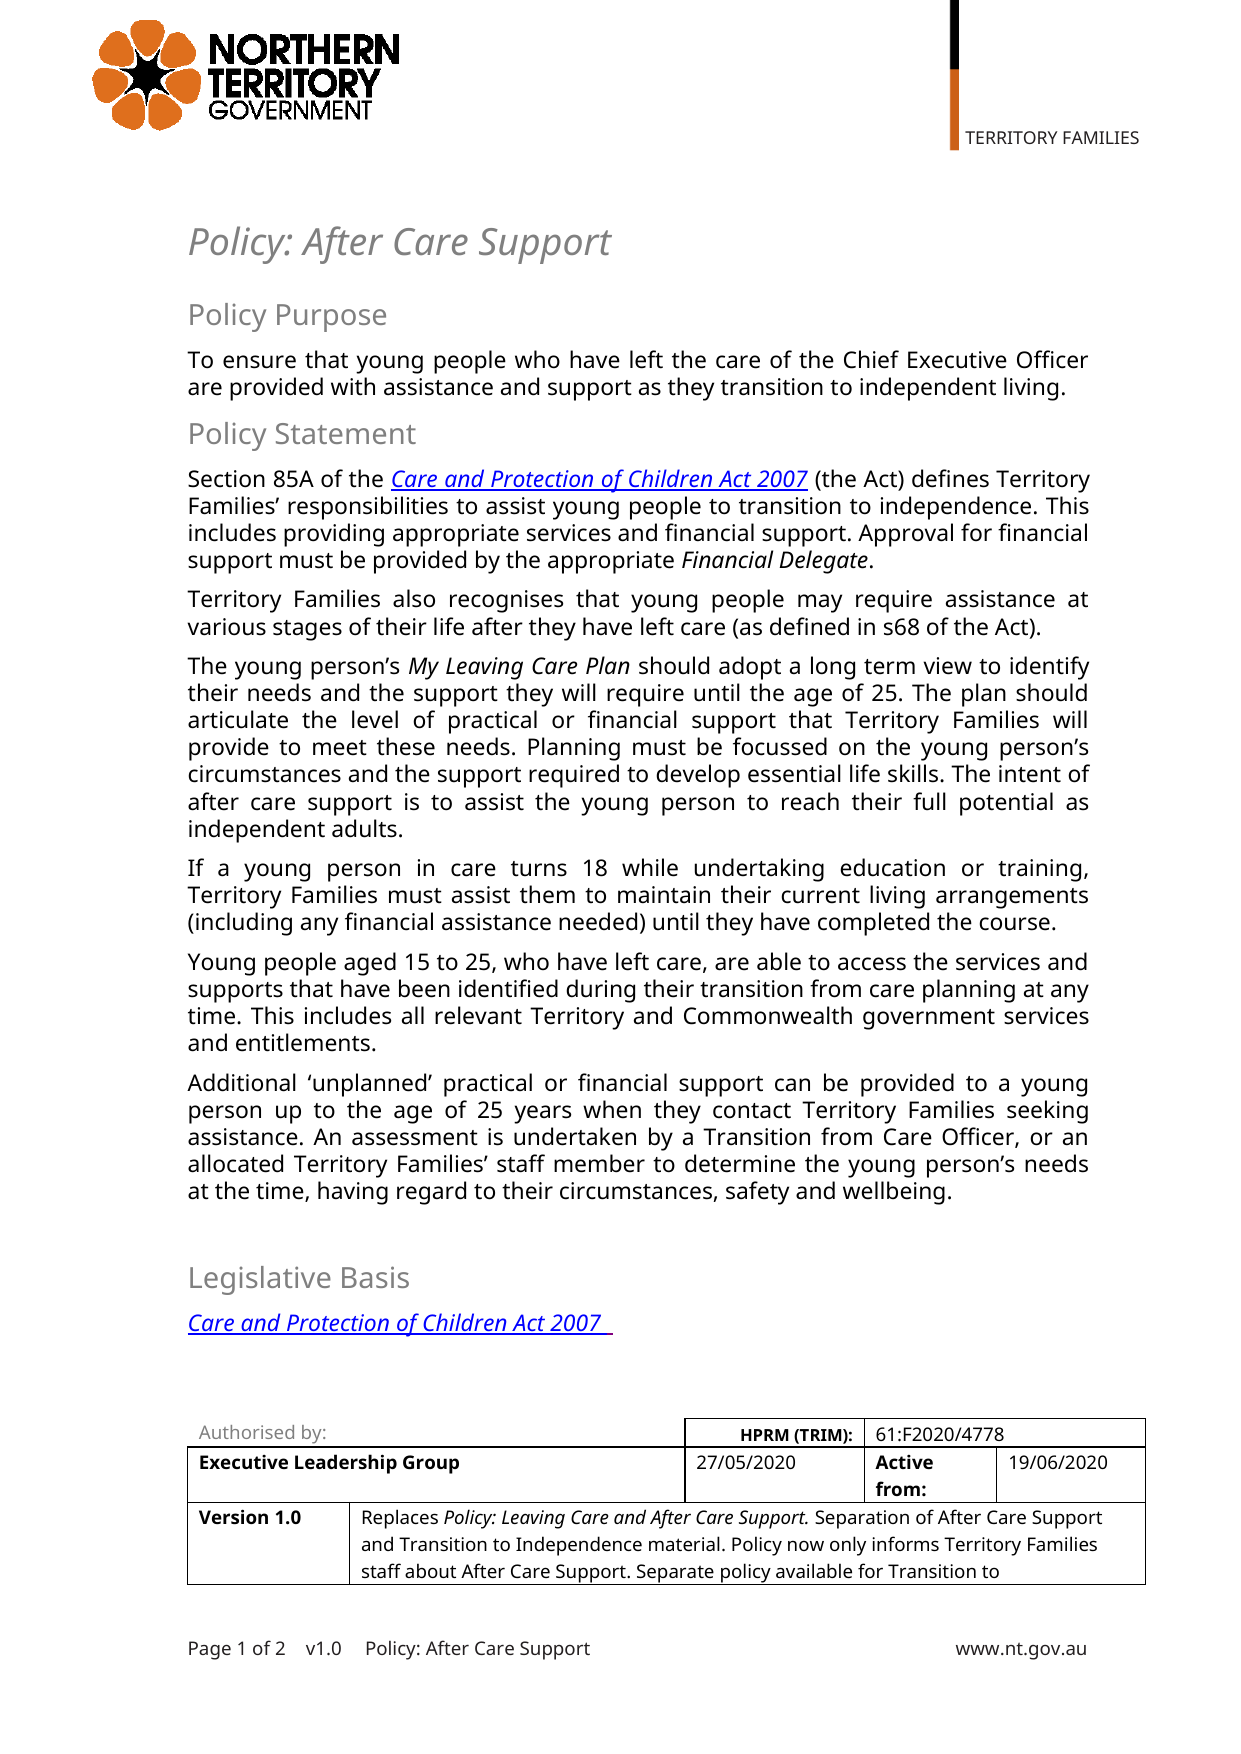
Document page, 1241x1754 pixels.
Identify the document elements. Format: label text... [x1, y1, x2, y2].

subtitle Legislative Basis [187, 1257, 1090, 1297]
subtitle Policy Purpose [187, 294, 1090, 334]
table_header HPRM (TRIM): [686, 1419, 864, 1446]
table_cell Executive Leadership Group [188, 1448, 684, 1502]
text Section 85A of the Care and Protection of Children Act 2007 (the Act) defines Territory Families’ responsibilities to assist young people to transition to independence. This includes providing appropriate services and financial support. Approval for financial support must be provided by the appropriate Financial Delegate. [187, 465, 1090, 574]
text Territory Families also recognises that young people may require assistance at various stages of their life after they have left care (as defined in s68 of the Act). [187, 586, 1090, 640]
text Young people aged 15 to 25, who have left care, are able to access the services and supports that have been identified during their transition from care planning at any time. This includes all relevant Territory and Commonwealth government services and entitlements. [187, 949, 1090, 1057]
table_cell Version [188, 1503, 349, 1584]
text Care and Protection of Children Act 2007 [187, 1309, 1090, 1336]
text The young person’s My Leaving Care Plan should adopt a long term view to identify their needs and the support they will require until the age of 25. The plan should articulate the level of practical or financial support that Territory Families will provide to meet these needs. Planning must be focussed on the young person’s circumstances and the support required to develop essential life skills. The intent of after care support is to assist the young person to reach their full potential as independent adults. [187, 653, 1090, 842]
text Additional ‘unplanned’ practical or financial support can be provided to a young person up to the age of 25 years when they contact Territory Families seeking assistance. An assessment is undertaken by a Transition from Care Officer, or an allocated Territory Families’ staff member to determine the young person’s needs at the time, having regard to their circumstances, safety and wellbeing. [187, 1069, 1090, 1205]
picture [91, 15, 449, 132]
subtitle Policy Statement [187, 413, 1090, 453]
table_cell Active from: [865, 1448, 996, 1502]
text To ensure that young people who have left the care of the Chief Executive Officer are provided with assistance and support as they transition to independent living. [187, 347, 1090, 401]
text If a young person in care turns 18 while undertaking education or training, Territory Families must assist them to maintain their current living arrangements (including any financial assistance needed) until they have completed the course. [187, 855, 1090, 936]
table_header Authorised by: [188, 1418, 684, 1446]
table_header 61:F2020/4778 [865, 1419, 1145, 1446]
picture [892, 0, 959, 162]
